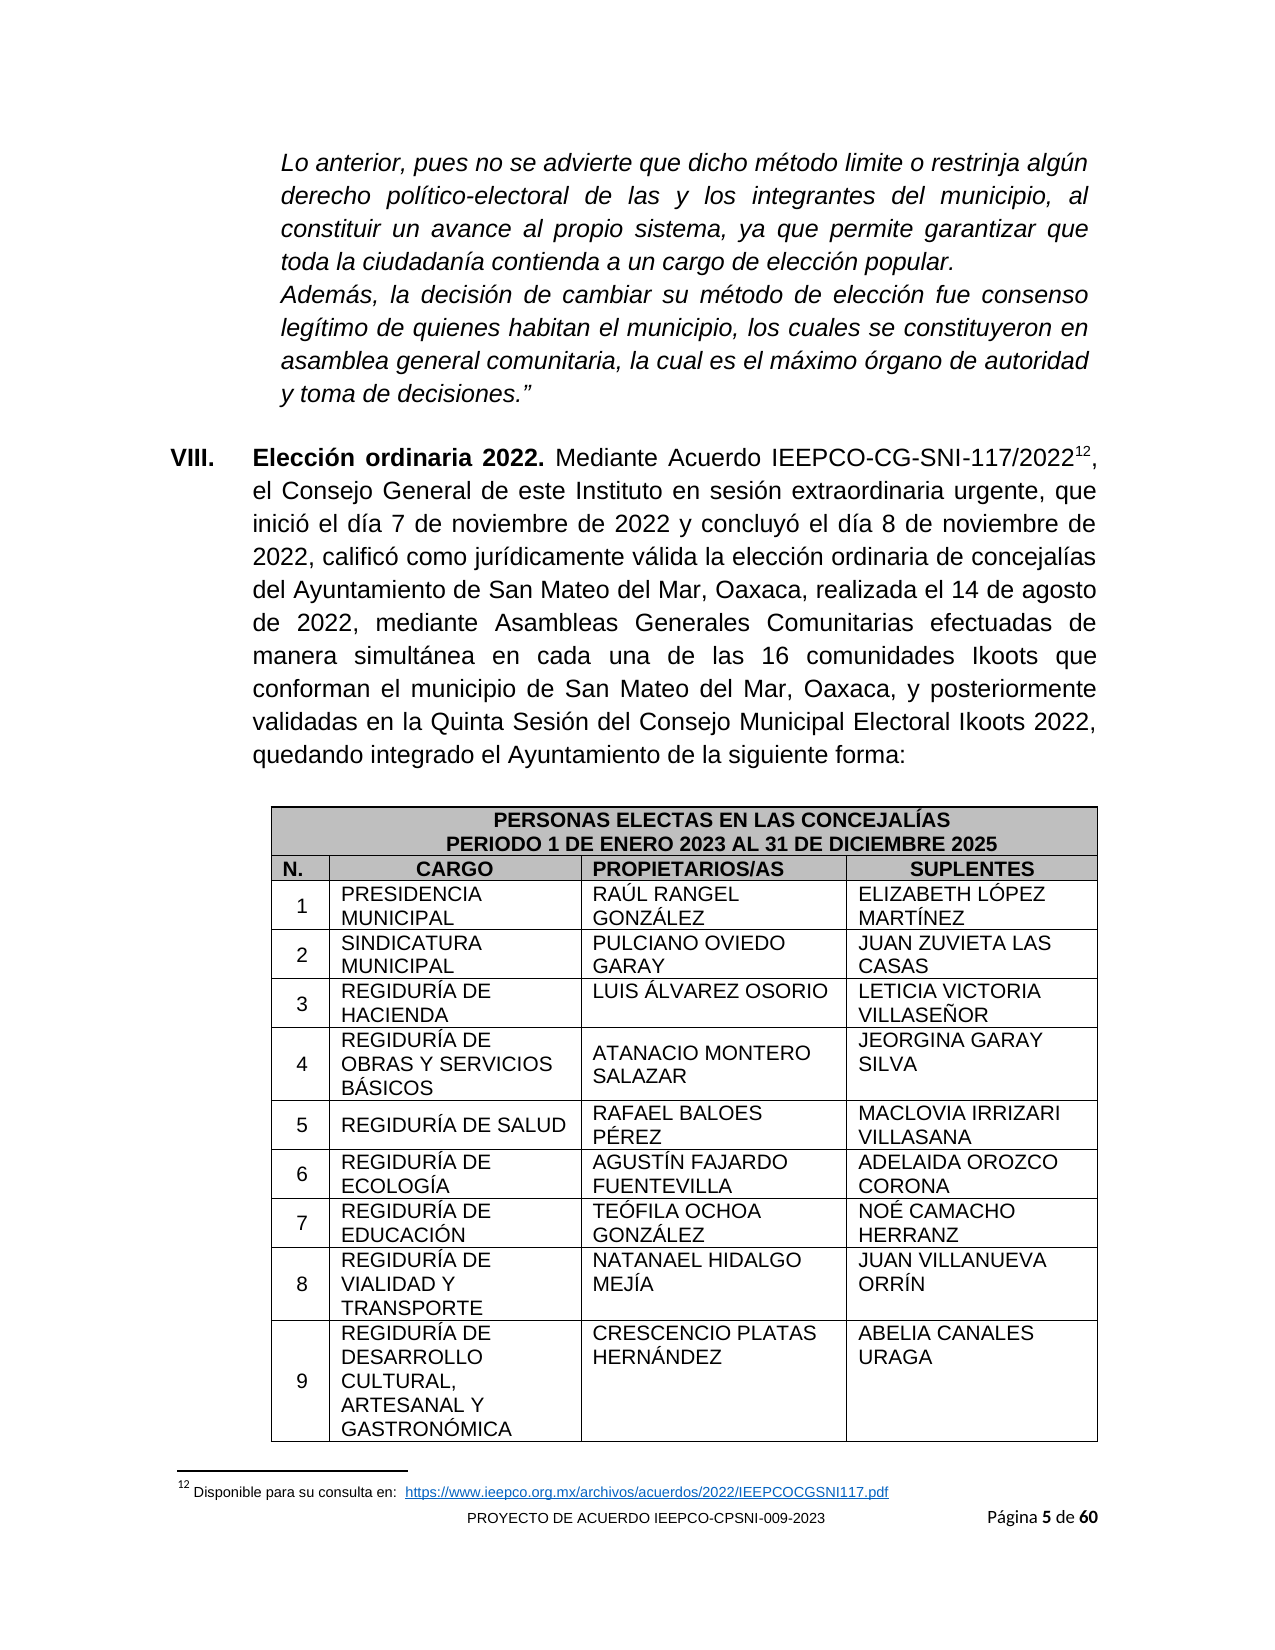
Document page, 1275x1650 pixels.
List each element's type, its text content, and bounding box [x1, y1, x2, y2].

table_cell ABELIA CANALES URAGA [847, 1321, 1097, 1441]
table_cell 6 [272, 1150, 329, 1198]
table_cell TEÓFILA OCHOA GONZÁLEZ [582, 1199, 846, 1247]
table_cell REGIDURÍA DE EDUCACIÓN [330, 1199, 581, 1247]
table_cell REGIDURÍA DE VIALIDAD Y TRANSPORTE [330, 1248, 581, 1320]
table_header PERSONAS ELECTAS EN LAS CONCEJALÍAS PERIODO 1 DE ENERO 2023 AL 31 DE DICIEMBRE 2025 [272, 808, 1097, 855]
table_cell ELIZABETH LÓPEZ MARTÍNEZ [847, 881, 1097, 929]
table_cell LETICIA VICTORIA VILLASEÑOR [847, 979, 1097, 1027]
table_cell REGIDURÍA DE DESARROLLO CULTURAL, ARTESANAL Y GASTRONÓMICA [330, 1321, 581, 1441]
table_cell NOÉ CAMACHO HERRANZ [847, 1199, 1097, 1247]
table_cell SINDICATURA MUNICIPAL [330, 930, 581, 978]
table_cell 8 [272, 1248, 329, 1320]
list Elección ordinaria 2022. Mediante Acuerdo IEEPCO-CG-SNI‐117/2022, el Consejo General de este Instituto en sesión extraordinaria urgente, que inició el día 7 de noviembre de 2022 y concluyó el día 8 de noviembre de 2022, calificó como jurídicamente válida la elección ordinaria de concejalías del Ayuntamiento de San Mateo del Mar, Oaxaca, realizada el 14 de agosto de 2022, mediante Asambleas Generales Comunitarias efectuadas de manera simultánea en cada una de las 16 comunidades Ikoots que conforman el municipio de San Mateo del Mar, Oaxaca, y posteriormente validadas en la Quinta Sesión del Consejo Municipal Electoral Ikoots 2022, quedando integrado el Ayuntamiento de la siguiente forma: [215, 442, 1098, 769]
table_cell RAFAEL BALOES PÉREZ [582, 1101, 846, 1149]
table_cell JUAN VILLANUEVA ORRÍN [847, 1248, 1097, 1320]
table_cell 2 [272, 930, 329, 978]
table_cell REGIDURÍA DE SALUD [330, 1101, 581, 1149]
table_cell REGIDURÍA DE HACIENDA [330, 979, 581, 1027]
table_cell 1 [272, 881, 329, 929]
table_cell 7 [272, 1199, 329, 1247]
table_cell JUAN ZUVIETA LAS CASAS [847, 930, 1097, 978]
table_cell PULCIANO OVIEDO GARAY [582, 930, 846, 978]
table_cell JEORGINA GARAY SILVA [847, 1028, 1097, 1100]
table_cell ATANACIO MONTERO SALAZAR [582, 1028, 846, 1100]
table_cell PROPIETARIOS/AS [582, 856, 846, 880]
table_cell NATANAEL HIDALGO MEJÍA [582, 1248, 846, 1320]
table_cell 4 [272, 1028, 329, 1100]
table_cell RAÚL RANGEL GONZÁLEZ [582, 881, 846, 929]
table_cell CRESCENCIO PLATAS HERNÁNDEZ [582, 1321, 846, 1441]
table_cell AGUSTÍN FAJARDO FUENTEVILLA [582, 1150, 846, 1198]
table_cell N. [272, 856, 329, 880]
table_cell 5 [272, 1101, 329, 1149]
list Lo anterior, pues no se advierte que dicho método limite o restrinja algún derecho político-electoral de las y los integrantes del municipio, al constituir un avance al propio sistema, ya que permite garantizar que toda la ciudadanía contienda a un cargo de elección popular. [281, 148, 1093, 275]
table_cell REGIDURÍA DE OBRAS Y SERVICIOS BÁSICOS [330, 1028, 581, 1100]
table_cell CARGO [330, 856, 581, 880]
table_cell REGIDURÍA DE ECOLOGÍA [330, 1150, 581, 1198]
table_cell SUPLENTES [847, 856, 1097, 880]
table_cell LUIS ÁLVAREZ OSORIO [582, 979, 846, 1027]
list Además, la decisión de cambiar su método de elección fue consenso legítimo de quienes habitan el municipio, los cuales se constituyeron en asamblea general comunitaria, la cual es el máximo órgano de autoridad y toma de decisiones.” [281, 280, 1093, 407]
table_cell PRESIDENCIA MUNICIPAL [330, 881, 581, 929]
table_cell 3 [272, 979, 329, 1027]
table_cell ADELAIDA OROZCO CORONA [847, 1150, 1097, 1198]
table_cell 9 [272, 1321, 329, 1441]
table_cell MACLOVIA IRRIZARI VILLASANA [847, 1101, 1097, 1149]
